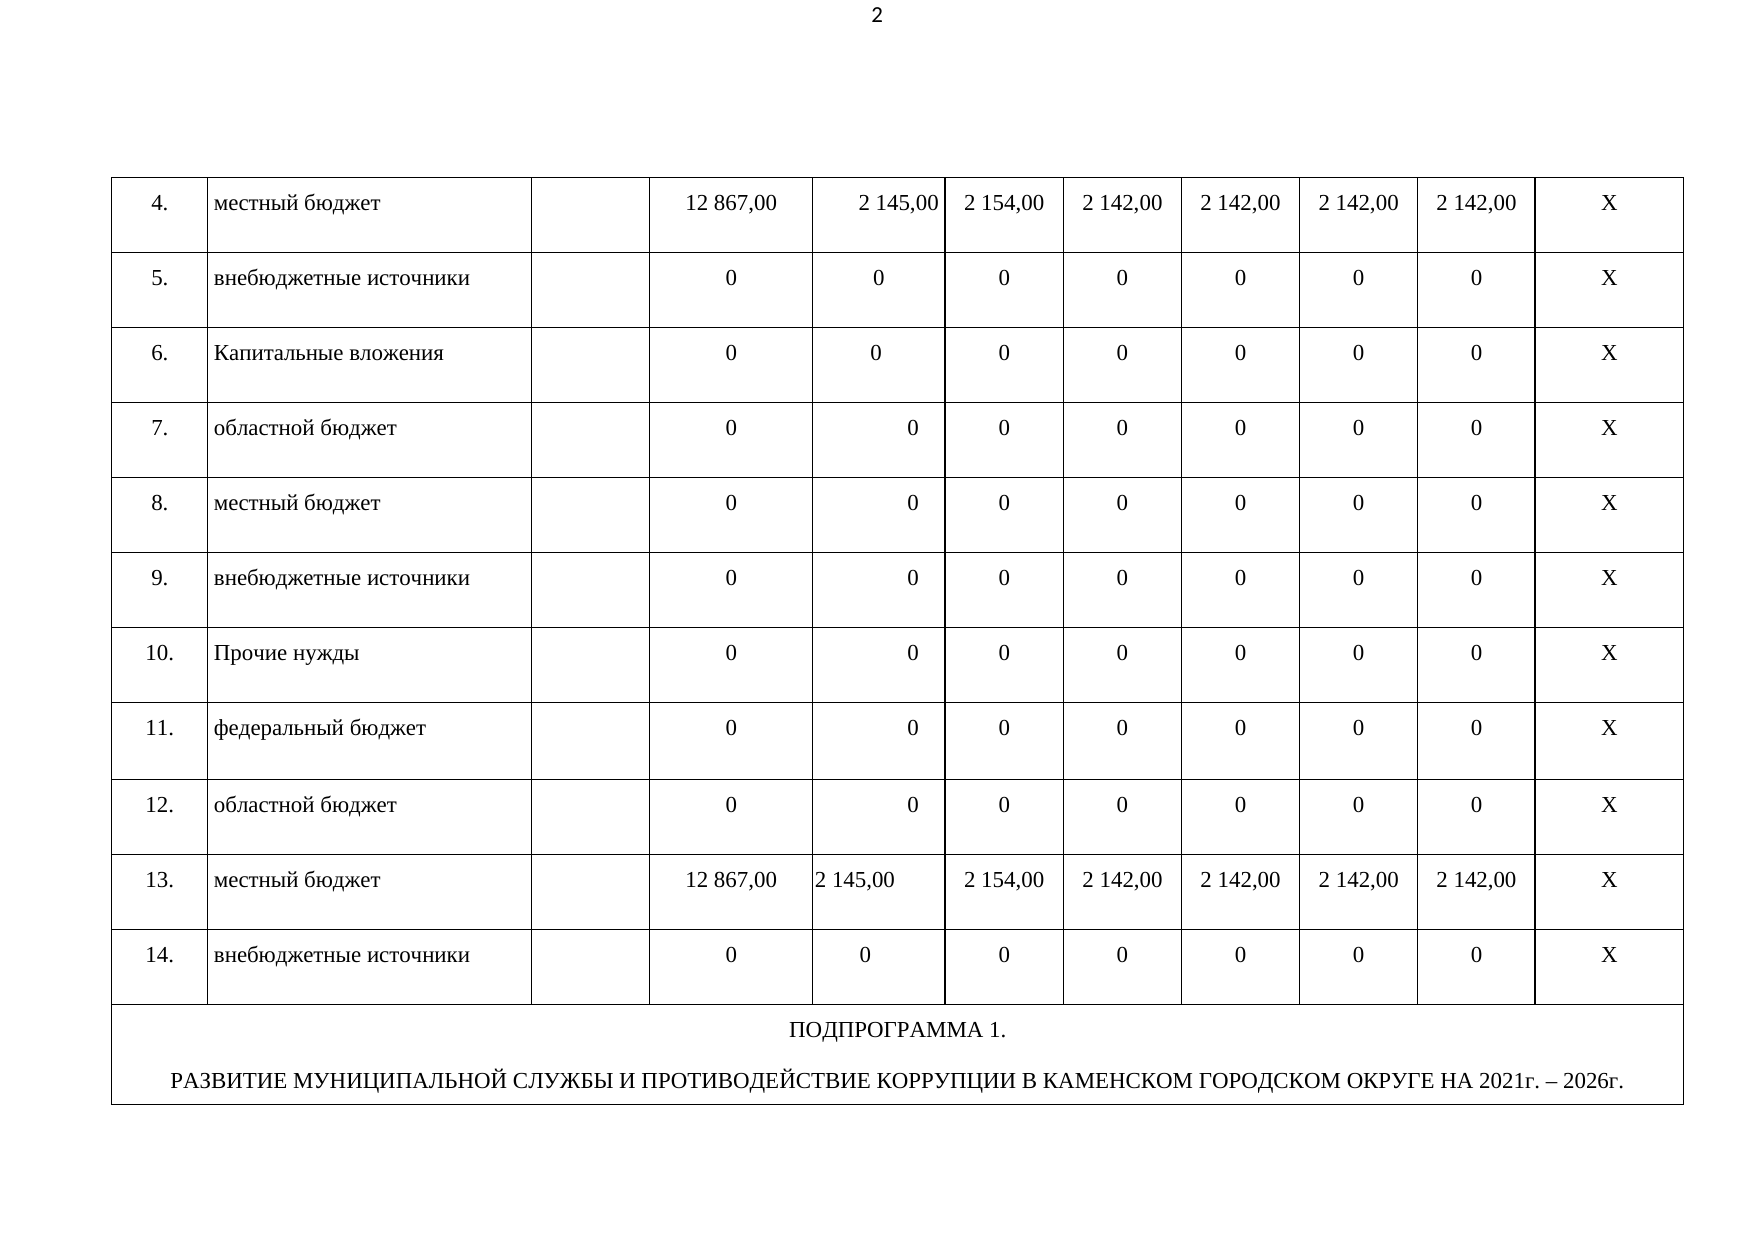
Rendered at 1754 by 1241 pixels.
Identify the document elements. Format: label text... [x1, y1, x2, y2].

table_cell 0 [1182, 628, 1299, 702]
table_cell 2 142,00 [1182, 855, 1299, 929]
table_cell 2 145,00 [813, 855, 901, 929]
table_cell 0 [813, 328, 901, 402]
table_cell [532, 703, 649, 779]
table_cell 0 [1064, 403, 1181, 477]
table_cell 0 [1182, 553, 1299, 627]
table_cell 0 [1064, 478, 1181, 552]
table_cell 12 867,00 [650, 178, 812, 252]
table_cell 0 [650, 930, 812, 1004]
table_cell 8. [112, 478, 207, 552]
table_cell [813, 780, 901, 854]
table_cell X [1536, 178, 1683, 252]
table_cell 9. [112, 553, 207, 627]
table_cell 0 [650, 403, 812, 477]
table_cell 0 [813, 253, 944, 327]
table_cell 0 [1418, 703, 1534, 779]
table_cell Х [1536, 628, 1683, 702]
table_cell 2 145,00 [813, 178, 944, 252]
table_cell 14. [112, 930, 207, 1004]
table_cell Х [1536, 855, 1683, 929]
table_cell местный бюджет [208, 478, 531, 552]
table_cell 2 142,00 [1300, 178, 1417, 252]
table_cell 2 142,00 [1064, 855, 1181, 929]
table_cell 0 [1182, 328, 1299, 402]
table_cell 0 [901, 403, 944, 477]
table_cell 0 [1300, 403, 1417, 477]
table_cell [901, 855, 944, 929]
table_cell Х [1536, 478, 1683, 552]
table_cell 0 [946, 703, 1063, 779]
table_cell [813, 628, 901, 702]
table_cell 0 [901, 628, 944, 702]
table_cell [901, 930, 944, 1004]
table_cell 0 [1418, 253, 1534, 327]
table_cell внебюджетные источники [208, 553, 531, 627]
table_cell 0 [1300, 628, 1417, 702]
table_cell областной бюджет [208, 780, 531, 854]
table_cell 0 [650, 328, 812, 402]
table_cell [813, 403, 901, 477]
table_cell 0 [1418, 553, 1534, 627]
table_cell [901, 328, 944, 402]
table_cell 0 [1064, 328, 1181, 402]
table_cell 2 142,00 [1182, 178, 1299, 252]
table_cell 0 [650, 780, 812, 854]
table_cell 4. [112, 178, 207, 252]
table_cell внебюджетные источники [208, 253, 531, 327]
table_cell 0 [1182, 703, 1299, 779]
table_cell [532, 403, 649, 477]
table_cell 0 [1182, 403, 1299, 477]
table_cell 0 [1300, 780, 1417, 854]
table_cell 0 [946, 328, 1063, 402]
table_cell 0 [901, 703, 944, 779]
table_cell 0 [1300, 478, 1417, 552]
table_cell 2 142,00 [1418, 855, 1534, 929]
table_cell 0 [1064, 553, 1181, 627]
table_cell 5. [112, 253, 207, 327]
table_cell 12 867,00 [650, 855, 812, 929]
table_cell Х [1536, 780, 1683, 854]
table_cell 0 [946, 930, 1063, 1004]
table_cell 0 [1064, 930, 1181, 1004]
table_cell [532, 478, 649, 552]
table_cell 0 [1064, 780, 1181, 854]
table_cell [813, 703, 901, 779]
table_cell [532, 930, 649, 1004]
table_cell 0 [650, 478, 812, 552]
table_cell 0 [1300, 930, 1417, 1004]
table_cell 0 [1064, 628, 1181, 702]
table_cell 2 142,00 [1300, 855, 1417, 929]
table_cell 0 [1064, 253, 1181, 327]
table_cell 0 [1182, 930, 1299, 1004]
table_cell 13. [112, 855, 207, 929]
table_cell областной бюджет [208, 403, 531, 477]
table_cell 0 [1418, 478, 1534, 552]
table_cell ПОДПРОГРАММА 1. РАЗВИТИЕ МУНИЦИПАЛЬНОЙ СЛУЖБЫ И ПРОТИВОДЕЙСТВИЕ КОРРУПЦИИ В КАМЕНСКОМ ГОРОДСКОМ ОКРУГЕ НА 2021г. – 2026г. [112, 1005, 1683, 1104]
table_cell 0 [946, 628, 1063, 702]
table_cell 0 [650, 703, 812, 779]
table_cell 2 154,00 [946, 855, 1063, 929]
table_cell 0 [1300, 253, 1417, 327]
table_cell [532, 780, 649, 854]
table_cell 2 142,00 [1064, 178, 1181, 252]
table_cell 0 [901, 478, 944, 552]
table_cell [532, 855, 649, 929]
table_cell Х [1536, 703, 1683, 779]
table_cell 7. [112, 403, 207, 477]
table_cell X [1536, 253, 1683, 327]
table_cell [532, 328, 649, 402]
table_cell 10. [112, 628, 207, 702]
table_cell 0 [1418, 328, 1534, 402]
table_cell 0 [901, 780, 944, 854]
table_cell 0 [650, 253, 812, 327]
table_cell Прочие нужды [208, 628, 531, 702]
table_cell 0 [1182, 478, 1299, 552]
table_cell 0 [813, 930, 901, 1004]
table_cell [532, 178, 649, 252]
table_cell Х [1536, 328, 1683, 402]
table_cell 0 [946, 553, 1063, 627]
table_cell [532, 253, 649, 327]
table_cell [532, 553, 649, 627]
table_cell 2 154,00 [946, 178, 1063, 252]
table_cell 0 [1418, 628, 1534, 702]
table_cell внебюджетные источники [208, 930, 531, 1004]
table_cell 0 [1064, 703, 1181, 779]
table_cell 0 [1182, 780, 1299, 854]
table_cell Х [1536, 930, 1683, 1004]
table_cell 0 [650, 553, 812, 627]
table_cell 0 [946, 403, 1063, 477]
table_cell 0 [901, 553, 944, 627]
table_cell 0 [1418, 403, 1534, 477]
table_cell 0 [1182, 253, 1299, 327]
table_cell 0 [1300, 328, 1417, 402]
table_cell федеральный бюджет [208, 703, 531, 779]
table_cell 0 [1418, 780, 1534, 854]
table_cell 2 142,00 [1418, 178, 1534, 252]
table_cell Х [1536, 553, 1683, 627]
table_cell местный бюджет [208, 178, 531, 252]
table_cell 6. [112, 328, 207, 402]
table_cell 0 [946, 780, 1063, 854]
table_cell местный бюджет [208, 855, 531, 929]
table_cell Х [1536, 403, 1683, 477]
table_cell [813, 478, 901, 552]
table_cell [532, 628, 649, 702]
table_cell 0 [1418, 930, 1534, 1004]
table_cell 0 [1300, 703, 1417, 779]
table_cell 0 [946, 253, 1063, 327]
table_cell 0 [650, 628, 812, 702]
table_cell Капитальные вложения [208, 328, 531, 402]
table_cell 12. [112, 780, 207, 854]
table_cell 0 [1300, 553, 1417, 627]
table_cell 11. [112, 703, 207, 779]
table_cell [813, 553, 901, 627]
table_cell 0 [946, 478, 1063, 552]
